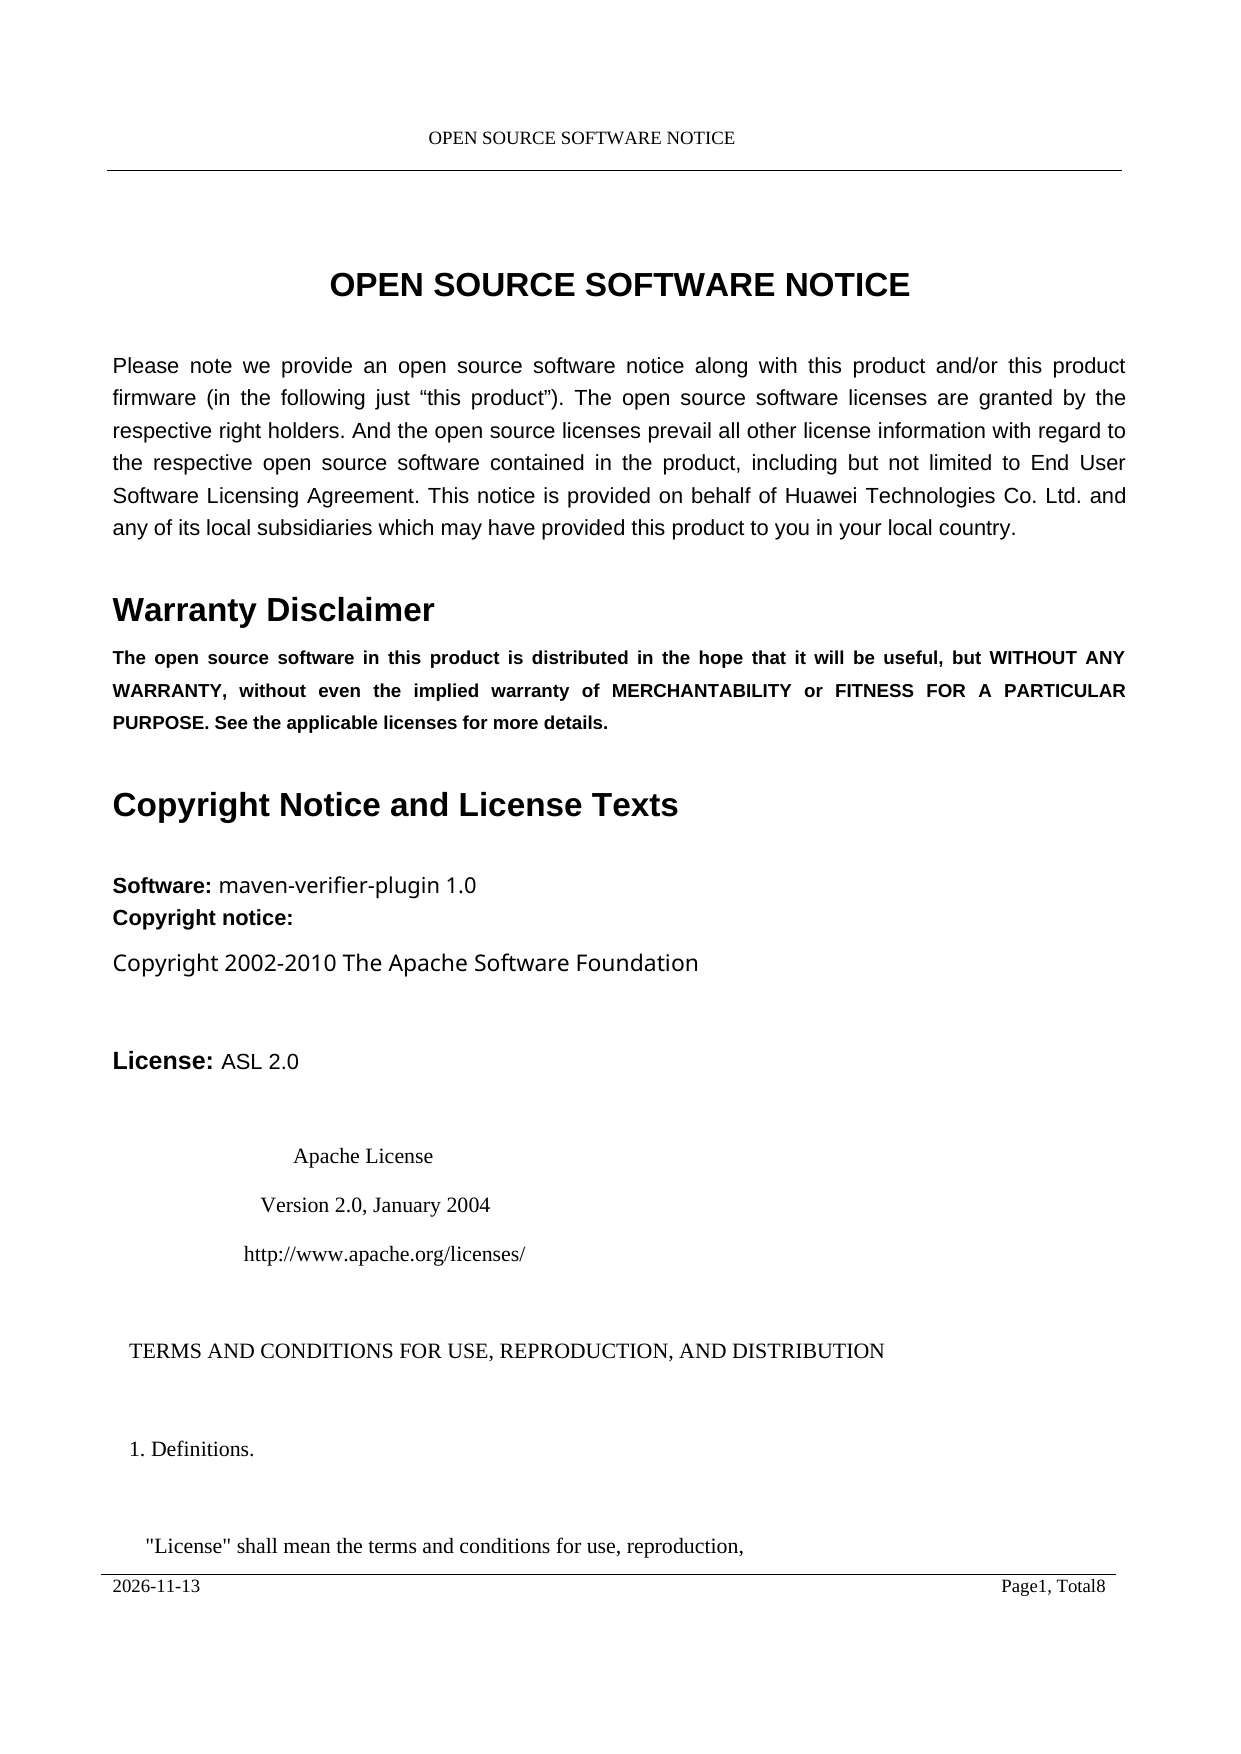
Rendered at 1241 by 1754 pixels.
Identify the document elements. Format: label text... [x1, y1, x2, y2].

text OPEN SOURCE SOFTWARE NOTICE [112, 251, 1128, 316]
text Please note we provide an open source software notice along with this product and/or this product firmware (in the following just “this product”). The open source software licenses are granted by the respective right holders. And the open source licenses prevail all other license information with regard to the respective open source software contained in the product, including but not limited to End User Software Licensing Agreement. This notice is provided on behalf of Huawei Technologies Co. Ltd. and any of its local subsidiaries which may have provided this product to you in your local country. [112, 349, 1128, 544]
text Copyright notice: [112, 901, 1128, 934]
text The open source software in this product is distributed in the hope that it will be useful, but WITHOUT ANY WARRANTY, without even the implied warranty of MERCHANTABILITY or FITNESS FOR A PARTICULAR PURPOSE. See the applicable licenses for more details. [112, 641, 1128, 739]
text License: ASL 2.0 [112, 1044, 1128, 1077]
text Software: maven-verifier-plugin 1.0 [112, 869, 1128, 901]
text Warranty Disclaimer [112, 576, 1128, 641]
text Copyright 2002-2010 The Apache Software Foundation [112, 947, 1128, 1028]
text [112, 1091, 1128, 1562]
text Copyright Notice and License Texts [112, 771, 1128, 836]
